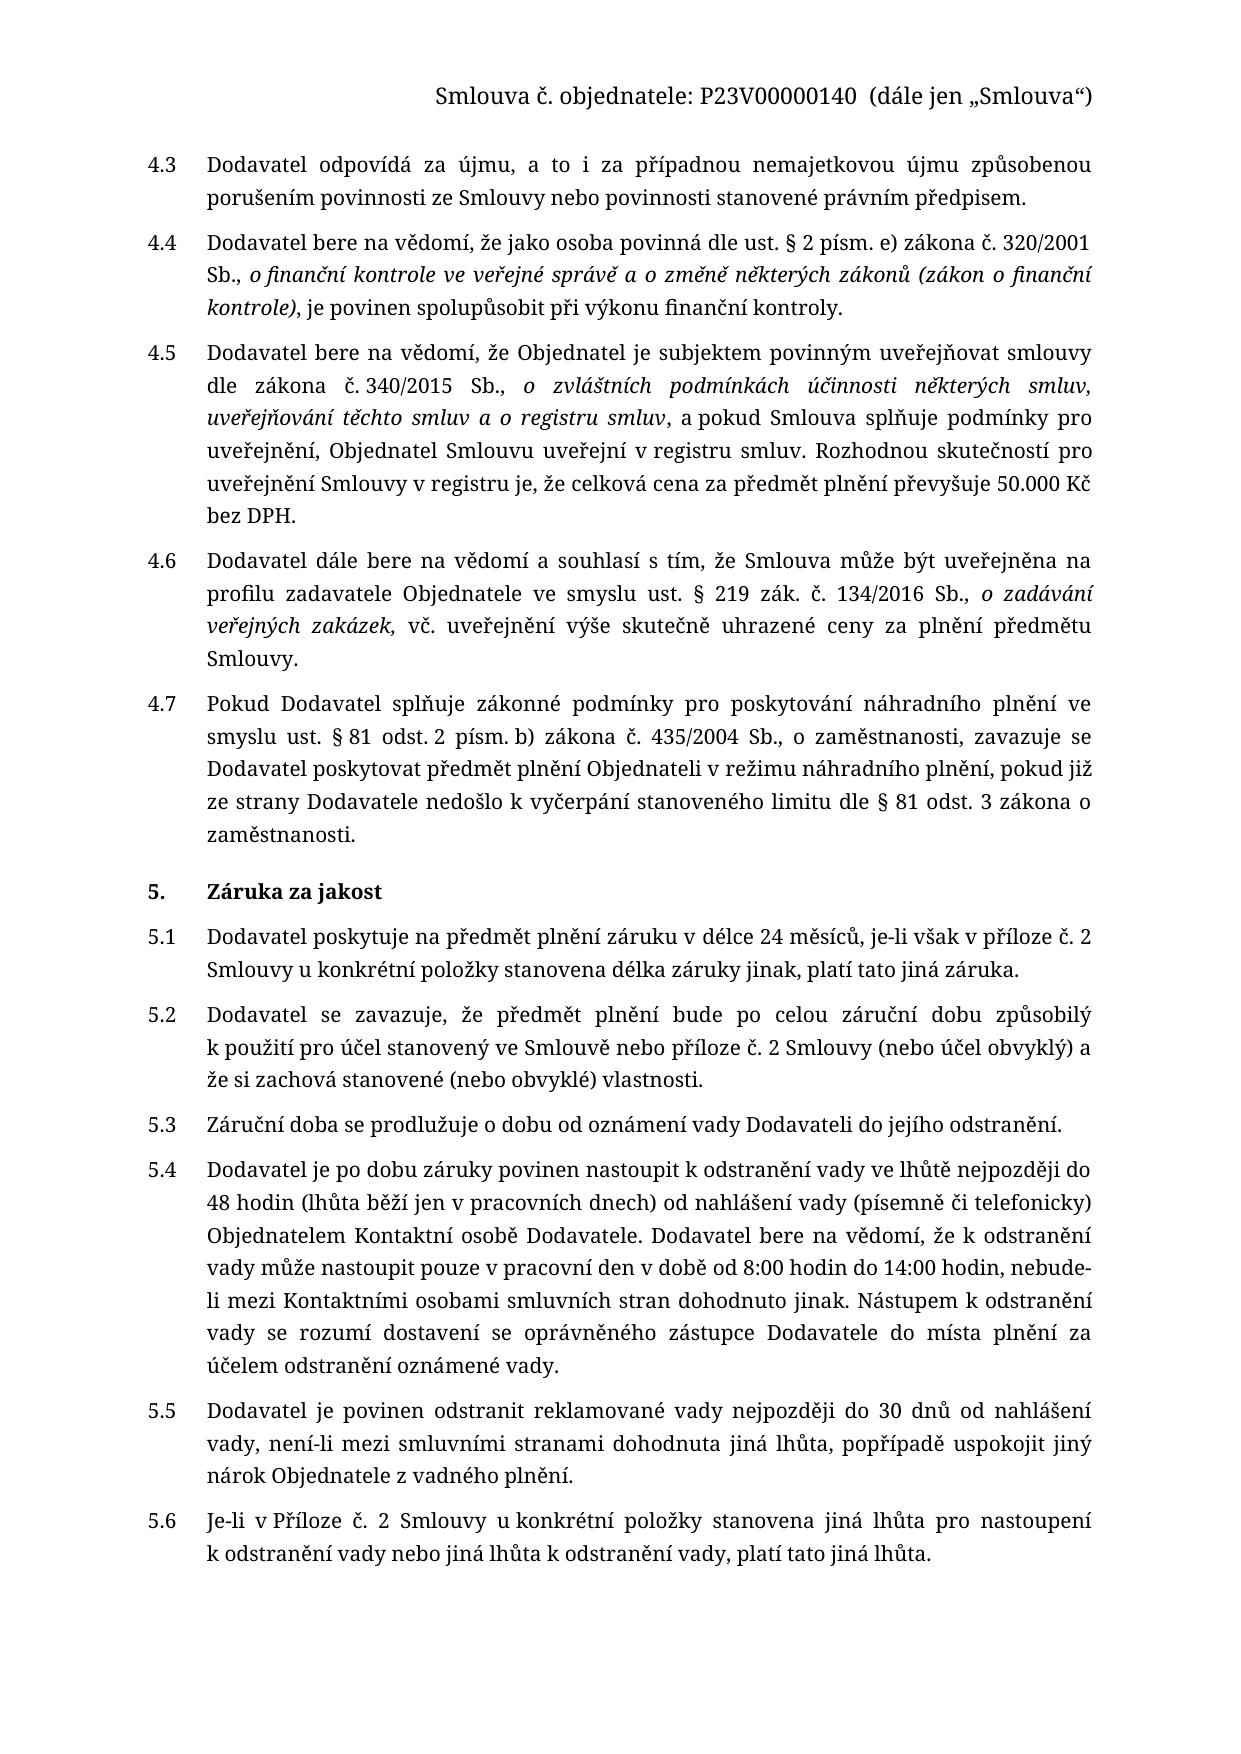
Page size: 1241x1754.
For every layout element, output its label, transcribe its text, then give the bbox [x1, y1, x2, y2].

list Dodavatel odpovídá za újmu, a to i za případnou nemajetkovou újmu způsobenou porušením povinnosti ze Smlouvy nebo povinnosti stanovené právním předpisem. [148, 150, 1093, 211]
list Dodavatel poskytuje na předmět plnění záruku v délce 24 měsíců, je-li však v příloze č. 2 Smlouvy u konkrétní položky stanovena délka záruky jinak, platí tato jiná záruka. [148, 922, 1093, 983]
list Pokud Dodavatel splňuje zákonné podmínky pro poskytování náhradního plnění ve smyslu ust. § 81 odst. 2 písm. b) zákona č. 435/2004 Sb., o zaměstnanosti, zavazuje se Dodavatel poskytovat předmět plnění Objednateli v režimu náhradního plnění, pokud již ze strany Dodavatele nedošlo k vyčerpání stanoveného limitu dle § 81 odst. 3 zákona o zaměstnanosti. [148, 689, 1093, 848]
list Dodavatel je po dobu záruky povinen nastoupit k odstranění vady ve lhůtě nejpozději do 48 hodin (lhůta běží jen v pracovních dnech) od nahlášení vady (písemně či telefonicky) Objednatelem Kontaktní osobě Dodavatele. Dodavatel bere na vědomí, že k odstranění vady může nastoupit pouze v pracovní den v době od 8:00 hodin do 14:00 hodin, nebude-li mezi Kontaktními osobami smluvních stran dohodnuto jinak. Nástupem k odstranění vady se rozumí dostavení se oprávněného zástupce Dodavatele do místa plnění za účelem odstranění oznámené vady. [148, 1156, 1093, 1379]
list Dodavatel se zavazuje, že předmět plnění bude po celou záruční dobu způsobilý k použití pro účel stanovený ve Smlouvě nebo příloze č. 2 Smlouvy (nebo účel obvyklý) a že si zachová stanovené (nebo obvyklé) vlastnosti. [148, 1000, 1093, 1094]
list Dodavatel bere na vědomí, že jako osoba povinná dle ust. § 2 písm. e) zákona č. 320/2001 Sb., o finanční kontrole ve veřejné správě a o změně některých zákonů (zákon o finanční kontrole), je povinen spolupůsobit při výkonu finanční kontroly. [148, 228, 1093, 322]
list Záruční doba se prodlužuje o dobu od oznámení vady Dodavateli do jejího odstranění. [148, 1110, 1093, 1139]
list Dodavatel dále bere na vědomí a souhlasí s tím, že Smlouva může být uveřejněna na profilu zadavatele Objednatele ve smyslu ust. § 219 zák. č. 134/2016 Sb., o zadávání veřejných zakázek, vč. uveřejnění výše skutečně uhrazené ceny za plnění předmětu Smlouvy. [148, 546, 1093, 673]
list Dodavatel bere na vědomí, že Objednatel je subjektem povinným uveřejňovat smlouvy dle zákona č. 340/2015 Sb., o zvláštních podmínkách účinnosti některých smluv, uveřejňování těchto smluv a o registru smluv, a pokud Smlouva splňuje podmínky pro uveřejnění, Objednatel Smlouvu uveřejní v registru smluv. Rozhodnou skutečností pro uveřejnění Smlouvy v registru je, že celková cena za předmět plnění převyšuje 50.000 Kč bez DPH. [148, 338, 1093, 530]
list Dodavatel je povinen odstranit reklamované vady nejpozději do 30 dnů od nahlášení vady, není-li mezi smluvními stranami dohodnuta jiná lhůta, popřípadě uspokojit jiný nárok Objednatele z vadného plnění. [148, 1396, 1093, 1490]
list Záruka za jakost [148, 877, 1093, 906]
list Je-li v Příloze č. 2 Smlouvy u konkrétní položky stanovena jiná lhůta pro nastoupení k odstranění vady nebo jiná lhůta k odstranění vady, platí tato jiná lhůta. [148, 1507, 1093, 1568]
